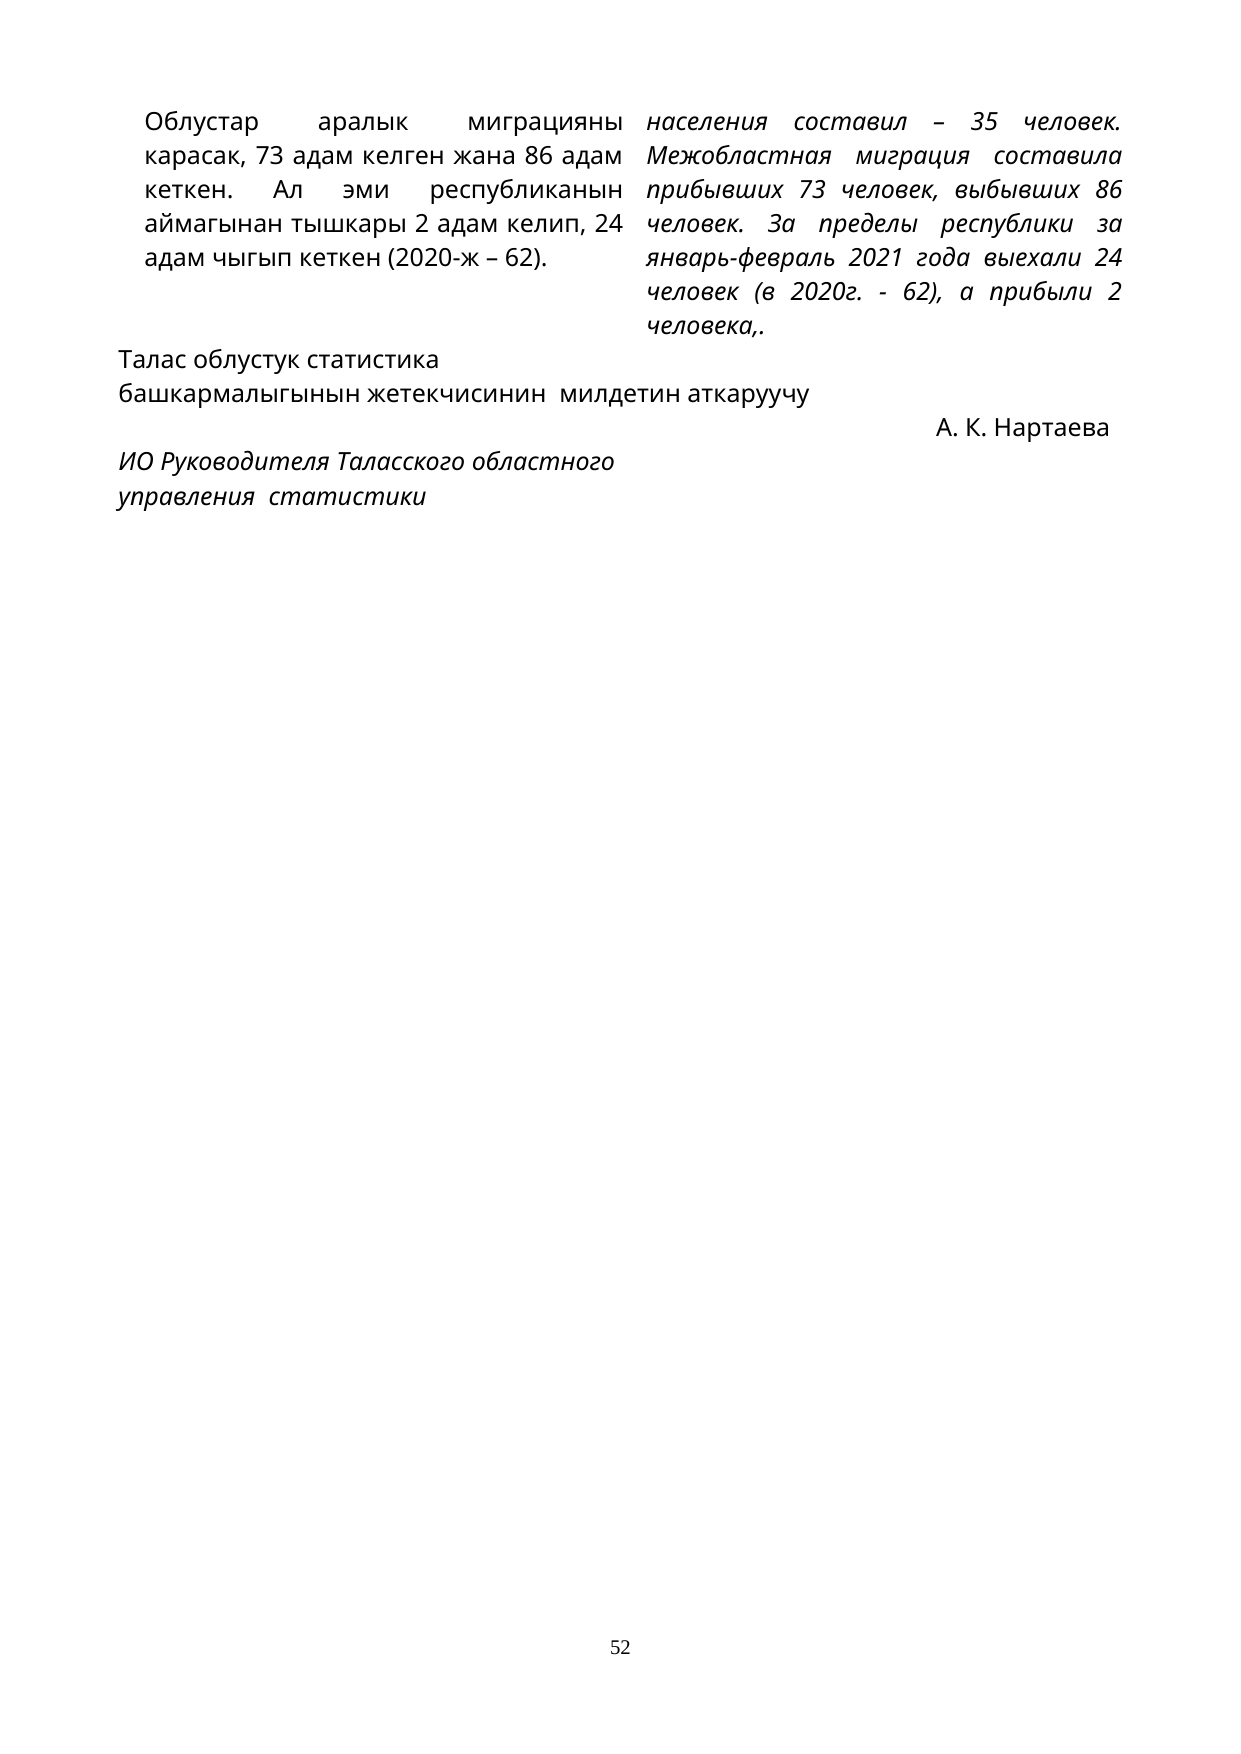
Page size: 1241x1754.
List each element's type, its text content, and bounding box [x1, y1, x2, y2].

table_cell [635, 104, 1122, 342]
text ИО Руководителя Таласского областного [118, 444, 1122, 478]
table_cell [133, 104, 635, 342]
text А. К. Нартаева [118, 410, 1122, 444]
text башкармалыгынын жетекчисинин милдетин аткаруучу [118, 376, 1122, 410]
text Талас облустук статистика [118, 342, 1122, 376]
text управления статистики [118, 478, 1122, 512]
